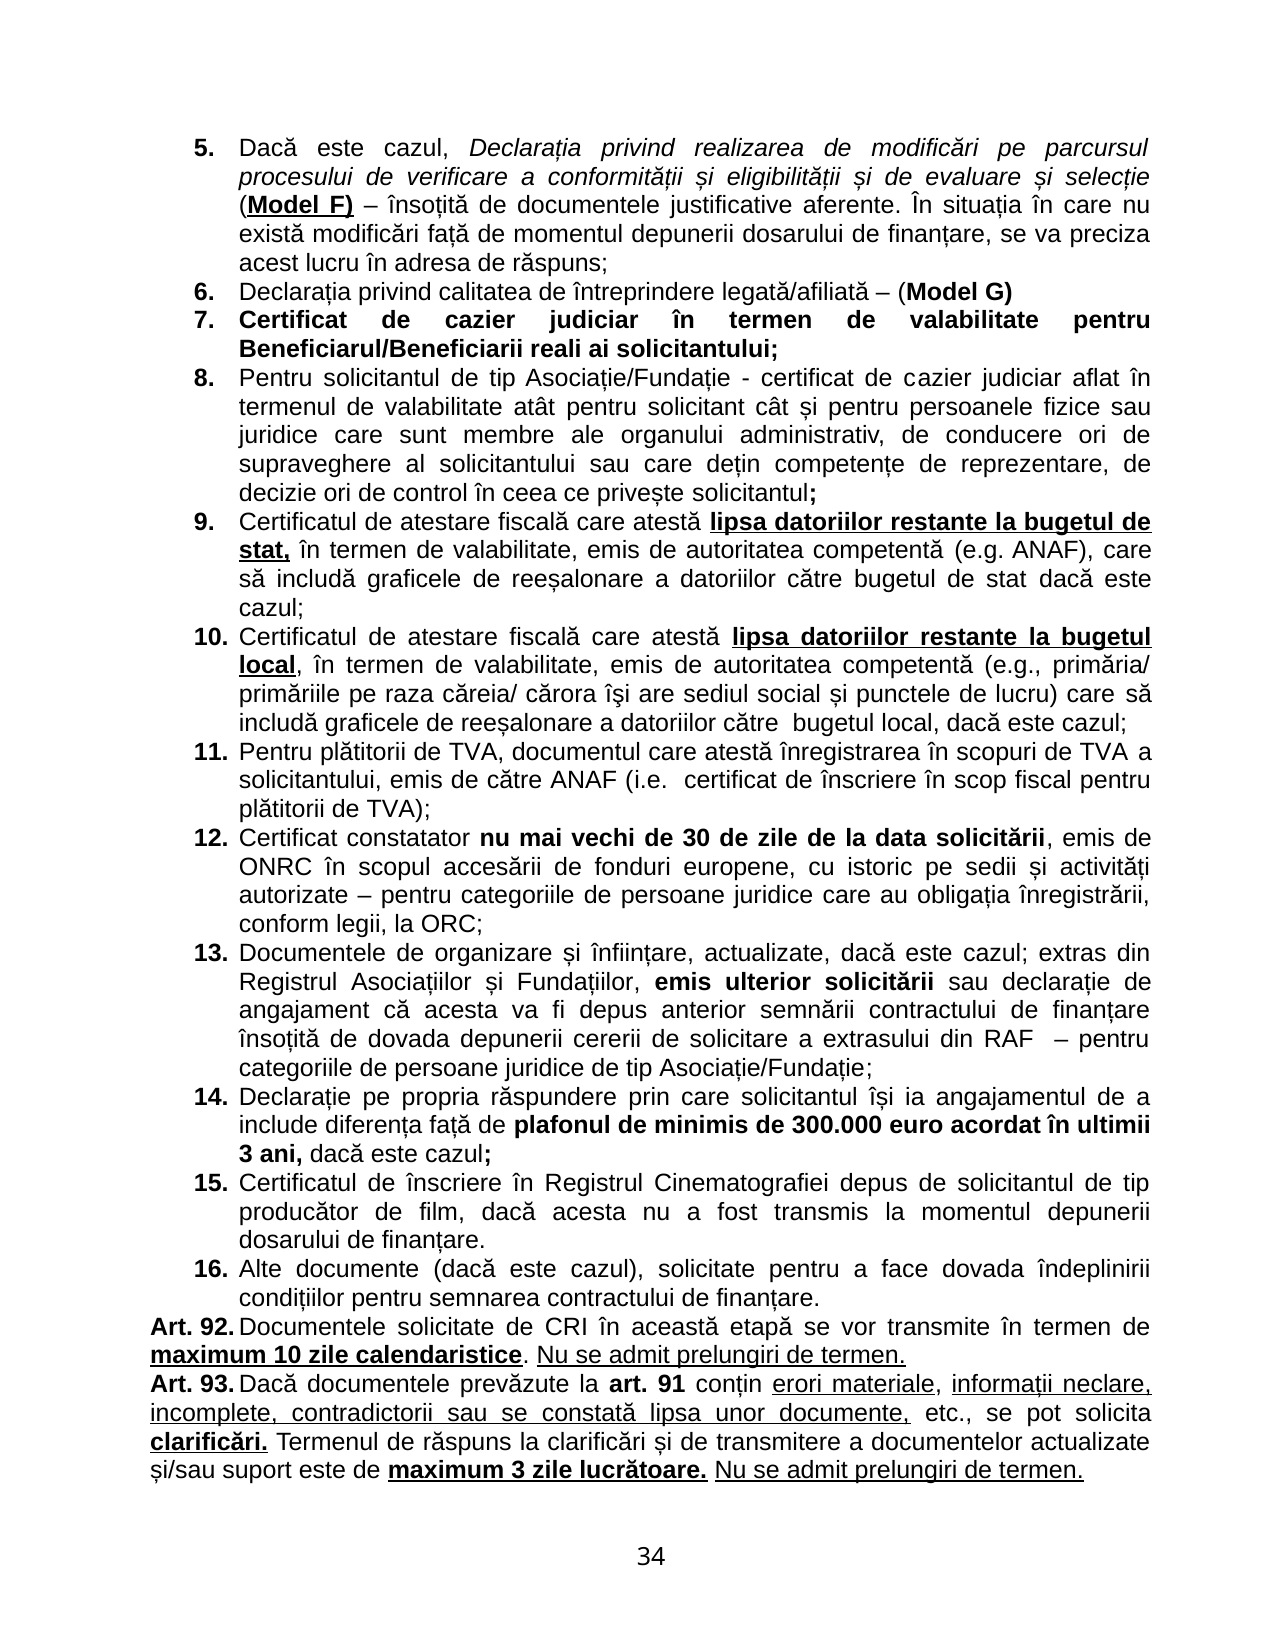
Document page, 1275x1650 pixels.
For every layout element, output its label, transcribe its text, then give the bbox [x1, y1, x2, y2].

list Certificat de cazier judiciar în termen de valabilitate pentru Beneficiarul/Beneficiarii reali ai solicitantului; [194, 305, 1152, 363]
list Dacă documentele prevăzute la art. 91 conțin erori materiale, informații neclare, incomplete, contradictorii sau se constată lipsa unor documente, etc., se pot solicita clarificări. Termenul de răspuns la clarificări și de transmitere a documentelor actualizate și/sau suport este de maximum 3 zile lucrătoare. Nu se admit prelungiri de termen. [150, 1369, 1152, 1484]
list Documentele de organizare și înființare, actualizate, dacă este cazul; extras din Registrul Asociațiilor și Fundațiilor, emis ulterior solicitării sau declarație de angajament că acesta va fi depus anterior semnării contractului de finanțare însoțită de dovada depunerii cererii de solicitare a extrasului din RAF – pentru categoriile de persoane juridice de tip Asociație/Fundație; [194, 938, 1152, 1082]
list Pentru solicitantul de tip Asociație/Fundație - certificat de cazier judiciar aflat în termenul de valabilitate atât pentru solicitant cât și pentru persoanele fizice sau juridice care sunt membre ale organului administrativ, de conducere ori de supraveghere al solicitantului sau care dețin competențe de reprezentare, de decizie ori de control în ceea ce privește solicitantul; [194, 363, 1152, 507]
list Alte documente (dacă este cazul), solicitate pentru a face dovada îndeplinirii condițiilor pentru semnarea contractului de finanțare. [194, 1254, 1152, 1312]
list Certificatul de atestare fiscală care atestă lipsa datoriilor restante la bugetul de stat, în termen de valabilitate, emis de autoritatea competentă (e.g. ANAF), care să includă graficele de reeșalonare a datoriilor către bugetul de stat dacă este cazul; [194, 507, 1152, 622]
list Documentele solicitate de CRI în această etapă se vor transmite în termen de maximum 10 zile calendaristice. Nu se admit prelungiri de termen. [150, 1312, 1152, 1369]
list Dacă este cazul, Declarația privind realizarea de modificări pe parcursul procesului de verificare a conformității și eligibilității și de evaluare și selecție (Model F) – însoțită de documentele justificative aferente. În situația în care nu există modificări față de momentul depunerii dosarului de finanțare, se va preciza acest lucru în adresa de răspuns; [194, 133, 1152, 277]
list Certificatul de înscriere în Registrul Cinematografiei depus de solicitantul de tip producător de film, dacă acesta nu a fost transmis la momentul depunerii dosarului de finanțare. [194, 1168, 1152, 1254]
list Declarație pe propria răspundere prin care solicitantul își ia angajamentul de a include diferența față de plafonul de minimis de 300.000 euro acordat în ultimii 3 ani, dacă este cazul; [194, 1082, 1152, 1168]
list Declarația privind calitatea de întreprindere legată/afiliată – (Model G) [194, 277, 1152, 305]
list Pentru plătitorii de TVA, documentul care atestă înregistrarea în scopuri de TVA a solicitantului, emis de către ANAF (i.e. certificat de înscriere în scop fiscal pentru plătitorii de TVA); [194, 737, 1152, 823]
list Certificatul de atestare fiscală care atestă lipsa datoriilor restante la bugetul local, în termen de valabilitate, emis de autoritatea competentă (e.g., primăria/ primăriile pe raza căreia/ cărora îşi are sediul social și punctele de lucru) care să includă graficele de reeșalonare a datoriilor către bugetul local, dacă este cazul; [194, 622, 1152, 737]
list Certificat constatator nu mai vechi de 30 de zile de la data solicitării, emis de ONRC în scopul accesării de fonduri europene, cu istoric pe sedii și activități autorizate – pentru categoriile de persoane juridice care au obligația înregistrării, conform legii, la ORC; [194, 823, 1152, 938]
